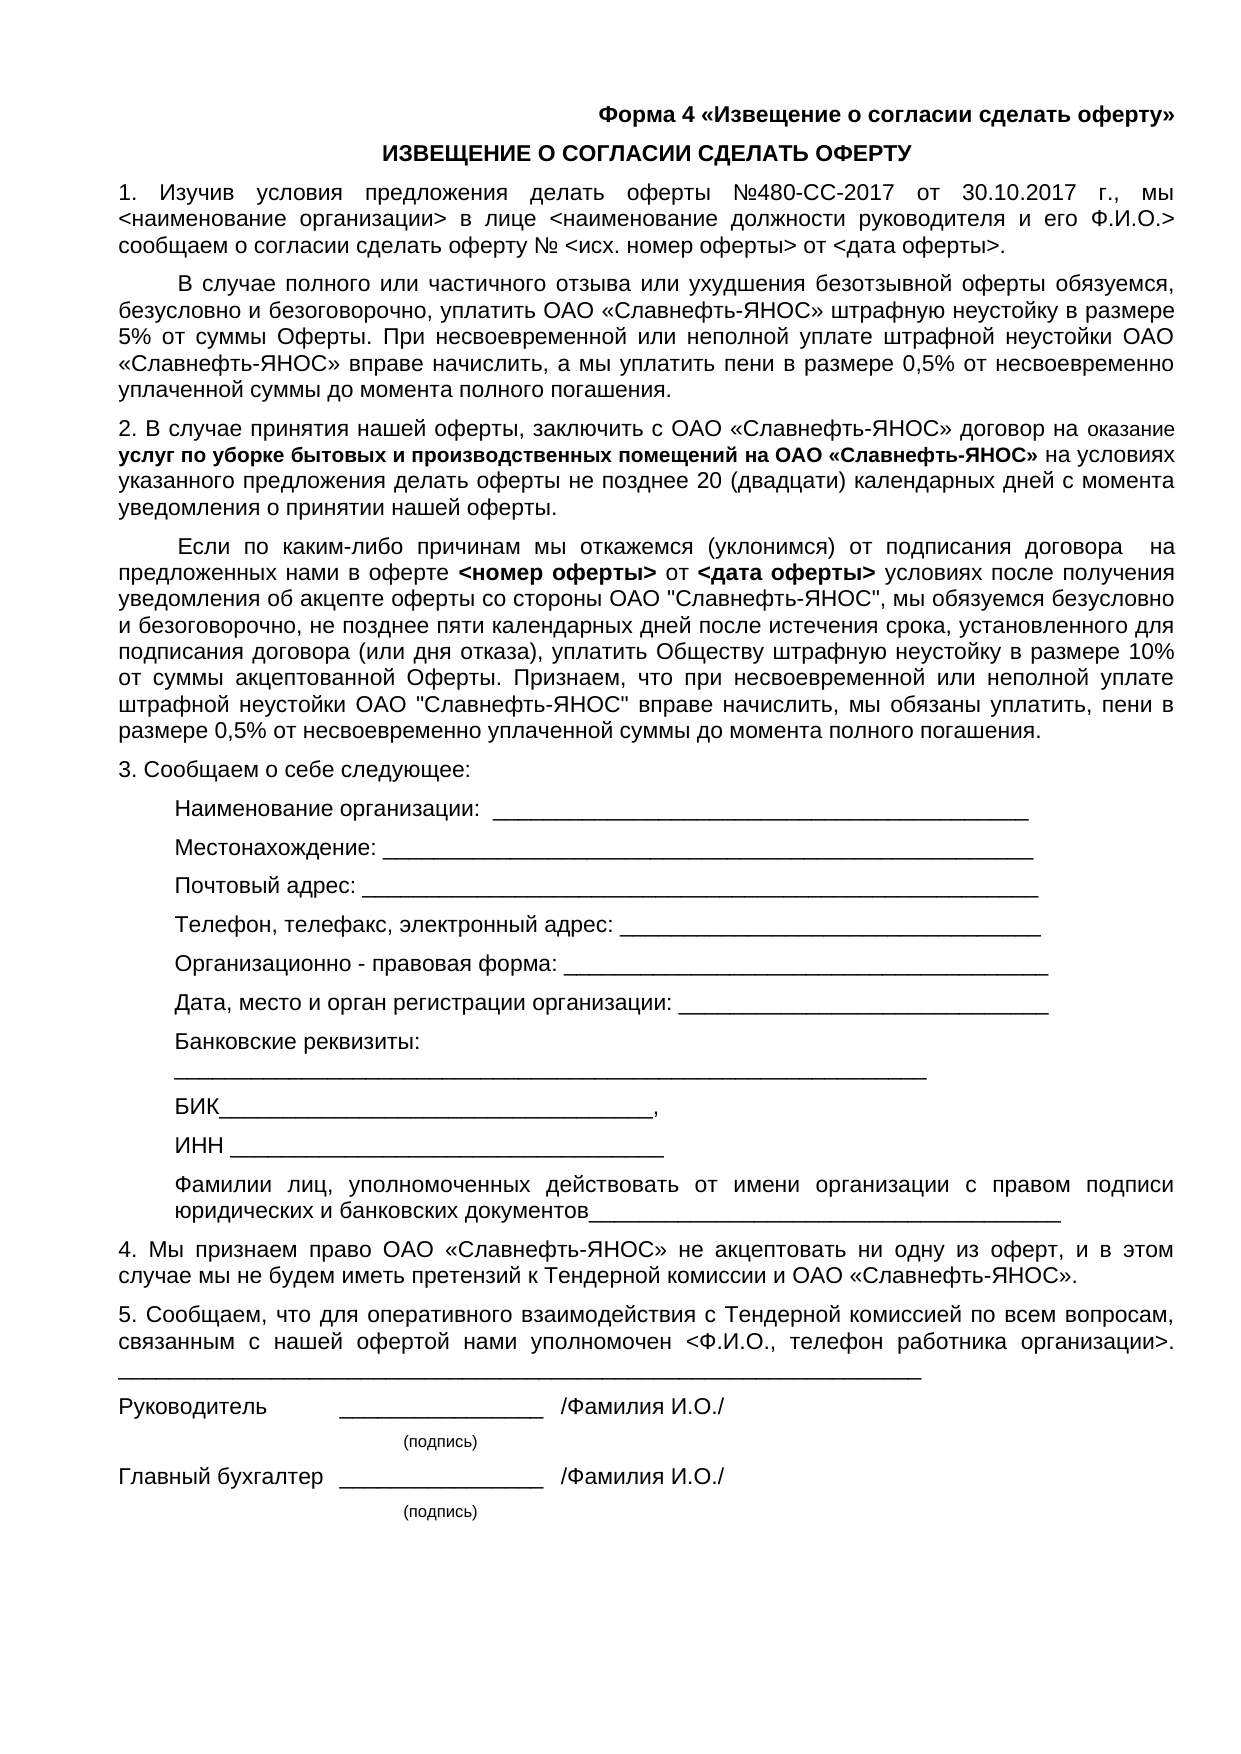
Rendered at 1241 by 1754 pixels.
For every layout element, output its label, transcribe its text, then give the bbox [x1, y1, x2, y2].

text Главный бухгалтер ________________ /Фамилия И.О./ [118, 1463, 1175, 1490]
text Банковские реквизиты: ___________________________________________________________ [174, 1028, 1175, 1081]
text 5. Сообщаем, что для оперативного взаимодействия с Тендерной комиссией по всем вопросам, связанным с нашей офертой нами уполномочен <Ф.И.О., телефон работника организации>. _______________________________________________________________ [118, 1301, 1175, 1380]
text Дата, место и орган регистрации организации: _____________________________ [174, 989, 1175, 1015]
text Местонахождение: ___________________________________________________ [174, 834, 1175, 860]
text ИЗВЕЩЕНИЕ О СОГЛАСИИ СДЕЛАТЬ ОФЕРТУ [118, 140, 1175, 166]
text Телефон, телефакс, электронный адрес: _________________________________ [174, 911, 1175, 938]
text 4. Мы признаем право ОАО «Славнефть-ЯНОС» не акцептовать ни одну из оферт, и в этом случае мы не будем иметь претензий к Тендерной комиссии и ОАО «Славнефть-ЯНОС». [118, 1236, 1175, 1289]
text БИК__________________________________, [174, 1093, 1175, 1119]
text (подпись) [266, 1502, 1175, 1521]
text ИНН __________________________________ [174, 1132, 1175, 1158]
text (подпись) [118, 1432, 1175, 1451]
text 3. Сообщаем о себе следующее: [118, 756, 1175, 782]
text Организационно - правовая форма: ______________________________________ [174, 950, 1175, 977]
text 2. В случае принятия нашей оферты, заключить с ОАО «Славнефть-ЯНОС» договор на оказание услуг по уборке бытовых и производственных помещений на ОАО «Славнефть-ЯНОС» на условиях указанного предложения делать оферты не позднее 20 (двадцати) календарных дней с момента уведомления о принятии нашей оферты. [118, 415, 1175, 520]
text Руководитель ________________ /Фамилия И.О./ [118, 1393, 1175, 1419]
text 1. Изучив условия предложения делать оферты №480-СС-2017 от 30.10.2017 г., мы <наименование организации> в лице <наименование должности руководителя и его Ф.И.О.> сообщаем о согласии сделать оферту № <исх. номер оферты> от <дата оферты>. [118, 179, 1175, 258]
text Фамилии лиц, уполномоченных действовать от имени организации с правом подписи юридических и банковских документов_____________________________________ [174, 1171, 1175, 1223]
text Форма 4 «Извещение о согласии сделать оферту» [118, 101, 1175, 127]
text Наименование организации: __________________________________________ [174, 795, 1175, 821]
text В случае полного или частичного отзыва или ухудшения безотзывной оферты обязуемся, безусловно и безоговорочно, уплатить ОАО «Славнефть-ЯНОС» штрафную неустойку в размере 5% от суммы Оферты. При несвоевременной или неполной уплате штрафной неустойки ОАО «Славнефть-ЯНОС» вправе начислить, а мы уплатить пени в размере 0,5% от несвоевременно уплаченной суммы до момента полного погашения. [118, 270, 1175, 402]
text Почтовый адрес: _____________________________________________________ [174, 872, 1175, 899]
text Если по каким-либо причинам мы откажемся (уклонимся) от подписания договора на предложенных нами в оферте <номер оферты> от <дата оферты> условиях после получения уведомления об акцепте оферты со стороны ОАО "Славнефть-ЯНОС", мы обязуемся безусловно и безоговорочно, не позднее пяти календарных дней после истечения срока, установленного для подписания договора (или дня отказа), уплатить Обществу штрафную неустойку в размере 10% от суммы акцептованной Оферты. Признаем, что при несвоевременной или неполной уплате штрафной неустойки ОАО "Славнефть-ЯНОС" вправе начислить, мы обязаны уплатить, пени в размере 0,5% от несвоевременно уплаченной суммы до момента полного погашения. [118, 533, 1175, 743]
